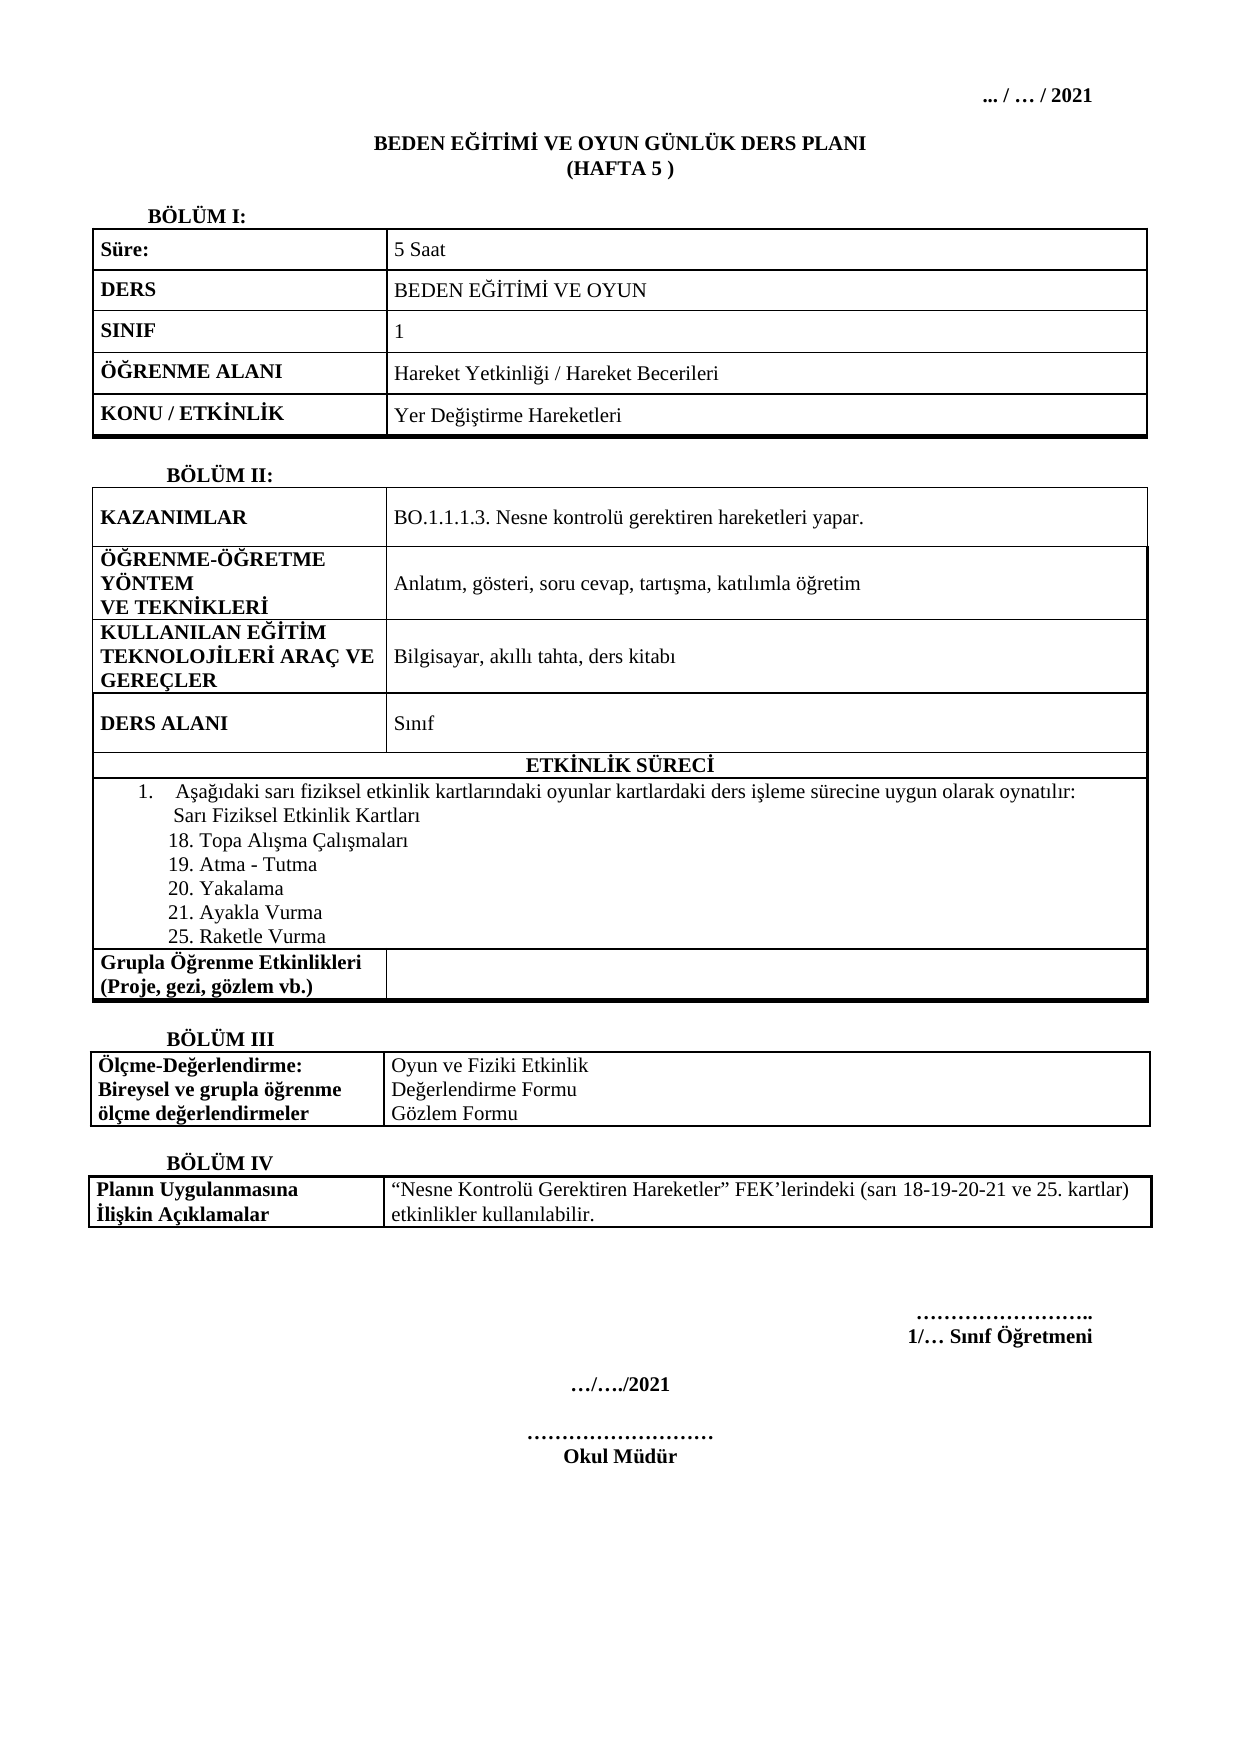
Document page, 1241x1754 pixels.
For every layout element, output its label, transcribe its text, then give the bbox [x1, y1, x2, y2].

table_cell Hareket Yetkinliği / Hareket Becerileri [388, 353, 1146, 393]
table_header Oyun ve Fiziki Etkinlik Değerlendirme Formu Gözlem Formu [385, 1053, 1149, 1125]
text BÖLÜM I: [148, 203, 1093, 228]
table_header KAZANIMLAR [93, 488, 386, 546]
text (HAFTA 5 ) [148, 155, 1093, 179]
table_cell DERS ALANI [94, 694, 386, 752]
text …/…./2021 [148, 1372, 1093, 1396]
text BÖLÜM II: [148, 463, 1093, 487]
table_cell Aşağıdaki sarı fiziksel etkinlik kartlarındaki oyunlar kartlardaki ders işleme sürecine uygun olarak oynatılır: Sarı Fiziksel Etkinlik Kartları 18. Topa Alışma Çalışmaları 19. Atma - Tutma 20. Yakalama 21. Ayakla Vurma 25. Raketle Vurma [94, 779, 1146, 948]
table_cell Grupla Öğrenme Etkinlikleri (Proje, gezi, gözlem vb.) [94, 950, 386, 998]
table_cell Anlatım, gösteri, soru cevap, tartışma, katılımla öğretim [387, 547, 1146, 619]
table_cell ETKİNLİK SÜRECİ [94, 753, 1146, 777]
table_cell KONU / ETKİNLİK [94, 395, 386, 434]
text ... / … / 2021 [148, 83, 1093, 107]
text Okul Müdür [148, 1444, 1093, 1468]
table_cell DERS [94, 271, 386, 310]
text …………………….. [148, 1300, 1093, 1324]
subtitle BÖLÜM III [148, 1027, 1093, 1051]
table_header 5 Saat [388, 230, 1146, 269]
table_cell Yer Değiştirme Hareketleri [388, 395, 1146, 434]
table_cell KULLANILAN EĞİTİM TEKNOLOJİLERİ ARAÇ VE GEREÇLER [93, 620, 386, 692]
table_header “Nesne Kontrolü Gerektiren Hareketler” FEK’lerindeki (sarı 18-19-20-21 ve 25. kartlar) etkinlikler kullanılabilir. [385, 1178, 1150, 1226]
table_header Ölçme-Değerlendirme: Bireysel ve grupla öğrenme ölçme değerlendirmeler [92, 1053, 383, 1125]
table_cell 1 [388, 311, 1146, 352]
subtitle BÖLÜM IV [148, 1151, 1093, 1175]
table_cell Sınıf [387, 694, 1146, 752]
table_cell ÖĞRENME ALANI [94, 353, 386, 393]
table_header Süre: [94, 230, 386, 269]
table_cell [387, 950, 1146, 998]
table_cell ÖĞRENME-ÖĞRETME YÖNTEM VE TEKNİKLERİ [93, 547, 386, 619]
text ……………………… [148, 1420, 1093, 1444]
text BEDEN EĞİTİMİ VE OYUN GÜNLÜK DERS PLANI [148, 131, 1093, 155]
text 1/… Sınıf Öğretmeni [148, 1324, 1093, 1348]
table_cell SINIF [94, 311, 386, 352]
table_cell BEDEN EĞİTİMİ VE OYUN [388, 271, 1146, 310]
table_header BO.1.1.1.3. Nesne kontrolü gerektiren hareketleri yapar. [387, 488, 1147, 546]
table_header Planın Uygulanmasına İlişkin Açıklamalar [90, 1178, 383, 1226]
table_cell Bilgisayar, akıllı tahta, ders kitabı [387, 620, 1146, 692]
